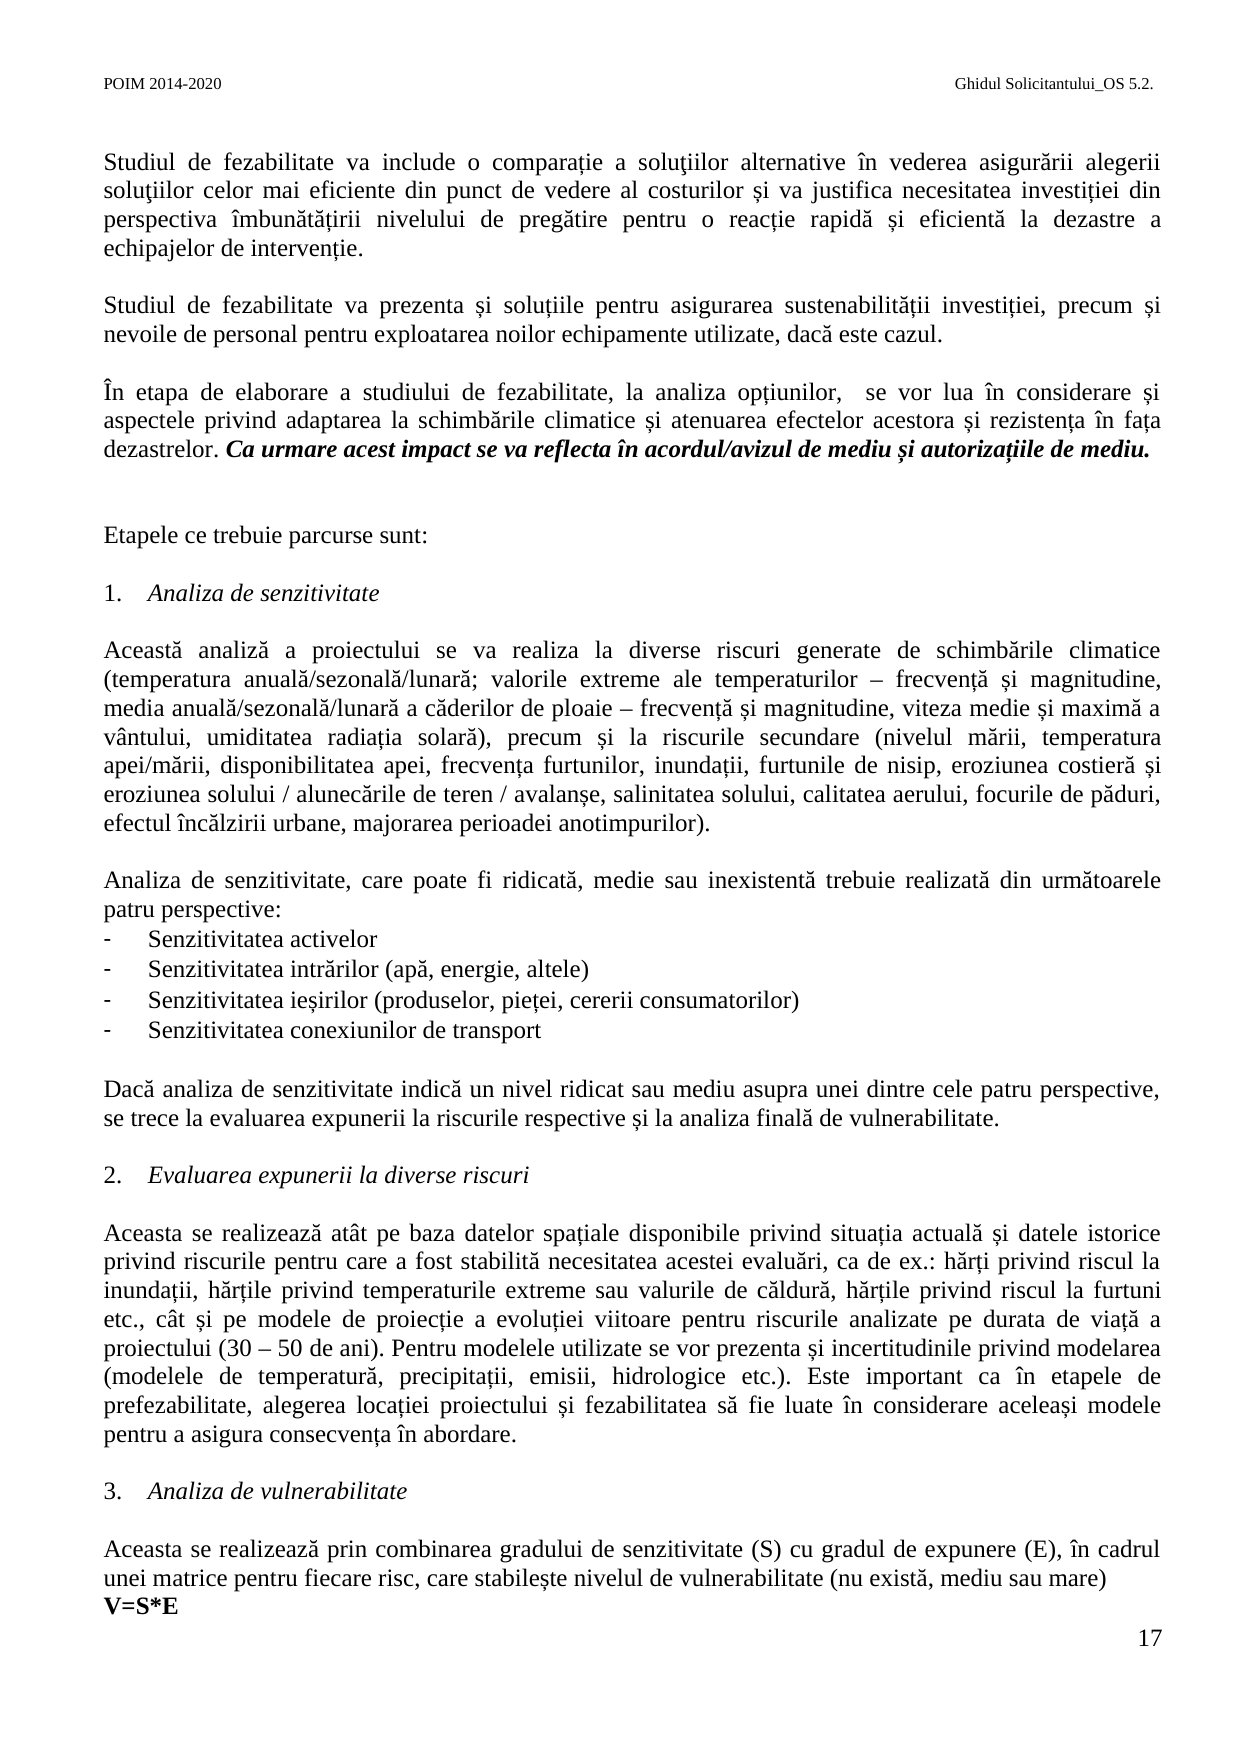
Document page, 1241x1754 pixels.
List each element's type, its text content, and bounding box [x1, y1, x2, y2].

text Studiul de fezabilitate va prezenta și soluțiile pentru asigurarea sustenabilității investiției, precum și nevoile de personal pentru exploatarea noilor echipamente utilizate, dacă este cazul. [103, 291, 1162, 348]
list Analiza de vulnerabilitate [103, 1476, 1162, 1505]
list Senzitivitatea intrărilor (apă, energie, altele) [103, 953, 1162, 984]
text Aceasta se realizează prin combinarea gradului de senzitivitate (S) cu gradul de expunere (E), în cadrul unei matrice pentru fiecare risc, care stabilește nivelul de vulnerabilitate (nu există, mediu sau mare) [103, 1534, 1162, 1591]
list Evaluarea expunerii la diverse riscuri [103, 1160, 1162, 1189]
text Aceasta se realizează atât pe baza datelor spațiale disponibile privind situația actuală și datele istorice privind riscurile pentru care a fost stabilită necesitatea acestei evaluări, ca de ex.: hărți privind riscul la inundații, hărțile privind temperaturile extreme sau valurile de căldură, hărțile privind riscul la furtuni etc., cât și pe modele de proiecție a evoluției viitoare pentru riscurile analizate pe durata de viață a proiectului (30 – 50 de ani). Pentru modelele utilizate se vor prezenta și incertitudinile privind modelarea (modelele de temperatură, precipitații, emisii, hidrologice etc.). Este important ca în etapele de prefezabilitate, alegerea locației proiectului și fezabilitatea să fie luate în considerare aceleași modele pentru a asigura consecvența în abordare. [103, 1218, 1162, 1448]
list Senzitivitatea conexiunilor de transport [103, 1014, 1162, 1045]
list Senzitivitatea ieșirilor (produselor, pieței, cererii consumatorilor) [103, 984, 1162, 1014]
list Analiza de senzitivitate [103, 578, 1162, 607]
text Analiza de senzitivitate, care poate fi ridicată, medie sau inexistentă trebuie realizată din următoarele patru perspective: [103, 866, 1162, 923]
list Senzitivitatea activelor [103, 923, 1162, 953]
text Etapele ce trebuie parcurse sunt: [103, 521, 1162, 549]
text Dacă analiza de senzitivitate indică un nivel ridicat sau mediu asupra unei dintre cele patru perspective, se trece la evaluarea expunerii la riscurile respective și la analiza finală de vulnerabilitate. [103, 1074, 1162, 1131]
text Studiul de fezabilitate va include o comparație a soluţiilor alternative în vederea asigurării alegerii soluţiilor celor mai eficiente din punct de vedere al costurilor și va justifica necesitatea investiției din perspectiva îmbunătățirii nivelului de pregătire pentru o reacție rapidă și eficientă la dezastre a echipajelor de intervenție. [103, 147, 1162, 262]
text V=S*E [103, 1591, 1162, 1620]
text Această analiză a proiectului se va realiza la diverse riscuri generate de schimbările climatice (temperatura anuală/sezonală/lunară; valorile extreme ale temperaturilor – frecvență și magnitudine, media anuală/sezonală/lunară a căderilor de ploaie – frecvență și magnitudine, viteza medie și maximă a vântului, umiditatea radiația solară), precum și la riscurile secundare (nivelul mării, temperatura apei/mării, disponibilitatea apei, frecvența furtunilor, inundații, furtunile de nisip, eroziunea costieră și eroziunea solului / alunecările de teren / avalanșe, salinitatea solului, calitatea aerului, focurile de păduri, efectul încălzirii urbane, majorarea perioadei anotimpurilor). [103, 636, 1162, 837]
list În etapa de elaborare a studiului de fezabilitate, la analiza opțiunilor, se vor lua în considerare și aspectele privind adaptarea la schimbările climatice și atenuarea efectelor acestora și rezistența în fața dezastrelor. Ca urmare acest impact se va reflecta în acordul/avizul de mediu și autorizațiile de mediu. [103, 377, 1162, 463]
